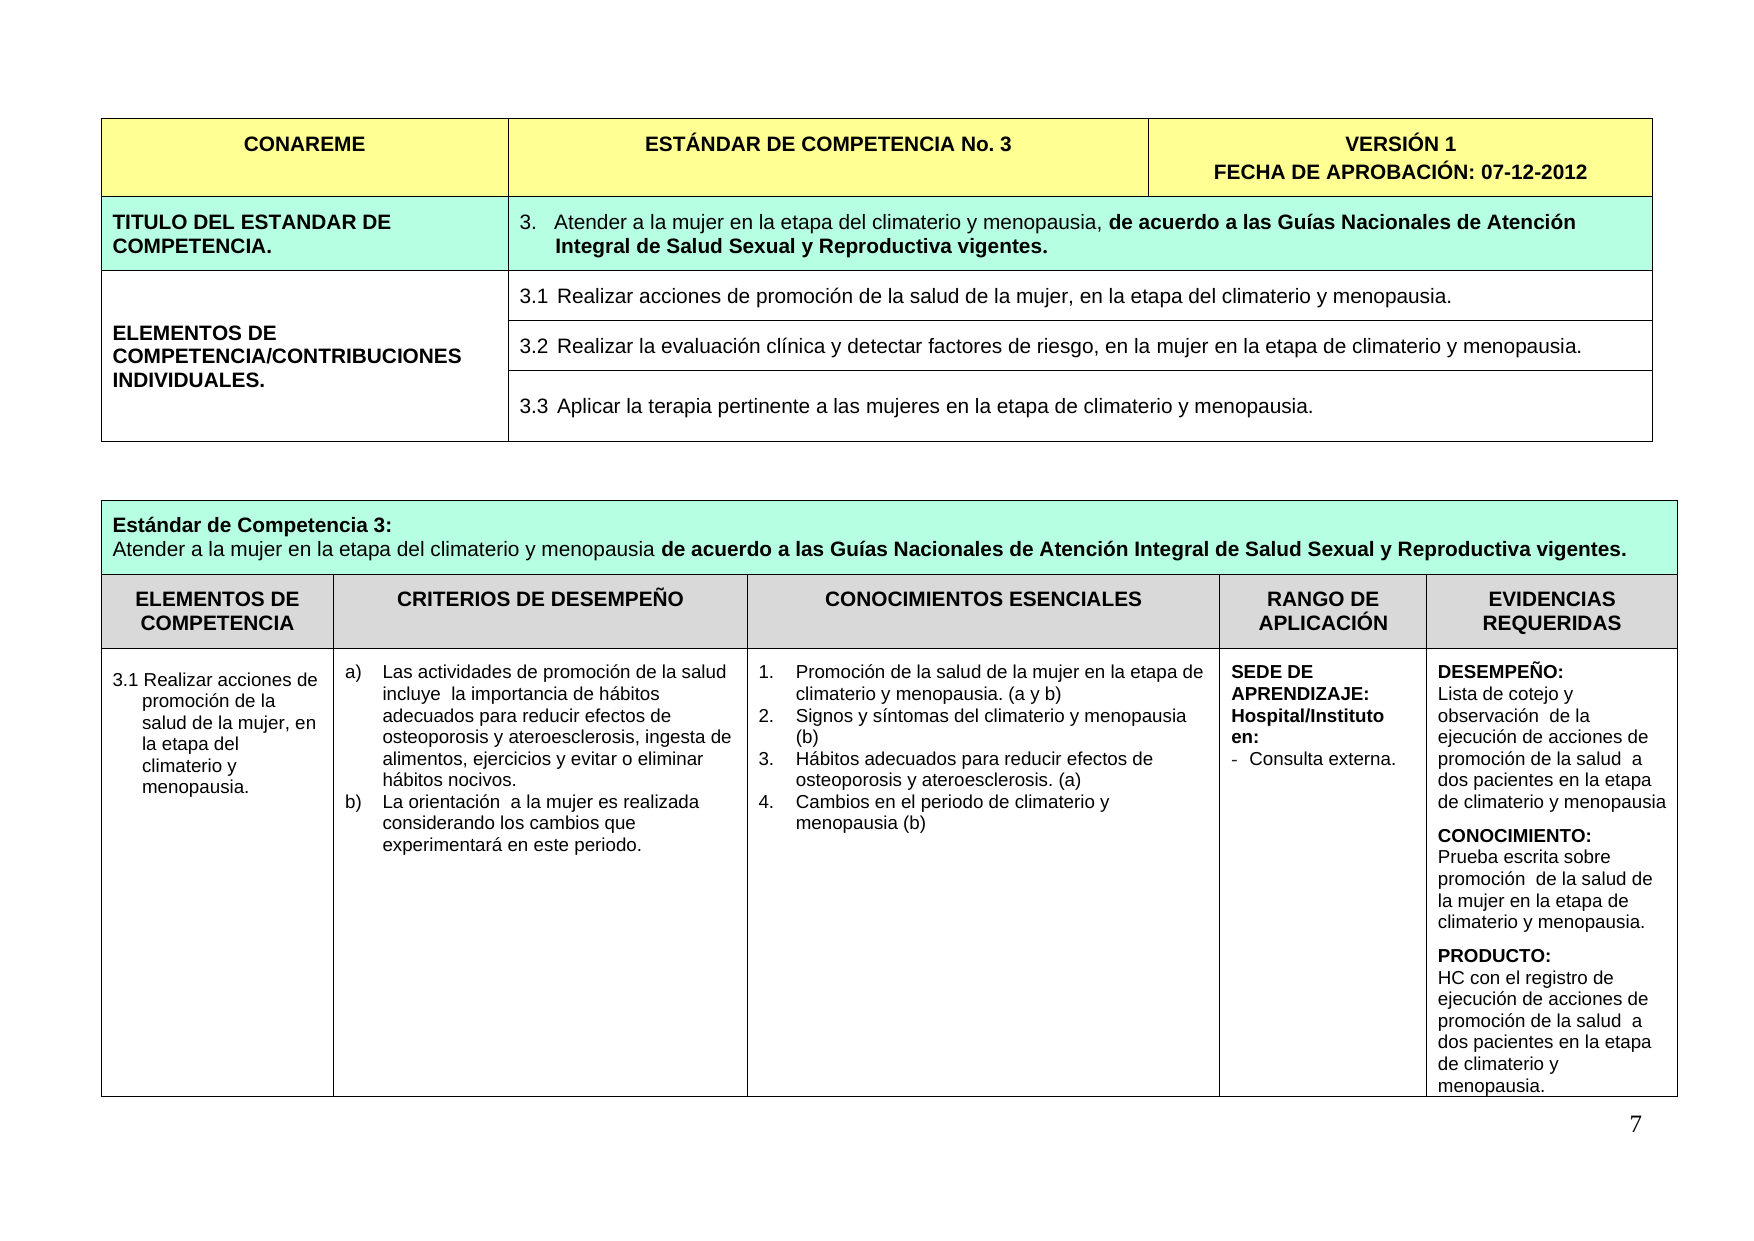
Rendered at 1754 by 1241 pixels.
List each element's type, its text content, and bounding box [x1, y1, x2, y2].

table_cell EVIDENCIAS REQUERIDAS [1427, 575, 1677, 648]
table_cell TITULO DEL ESTANDAR DE COMPETENCIA. [102, 197, 508, 270]
table_cell 3.1 Realizar acciones de promoción de la salud de la mujer, en la etapa del climaterio y menopausia. [102, 649, 333, 1096]
table_cell ELEMENTOS DE COMPETENCIA/CONTRIBUCIONES INDIVIDUALES. [102, 271, 508, 441]
table_header CONAREME [102, 119, 508, 196]
table_header ESTÁNDAR DE COMPETENCIA No. 3 [509, 119, 1148, 196]
table_cell CRITERIOS DE DESEMPEÑO [334, 575, 747, 648]
table_header Estándar de Competencia 3: Atender a la mujer en la etapa del climaterio y menopausia de acuerdo a las Guías Nacionales de Atención Integral de Salud Sexual y Reproductiva vigentes. [102, 501, 1677, 574]
table_cell 3. Atender a la mujer en la etapa del climaterio y menopausia, de acuerdo a las Guías Nacionales de Atención Integral de Salud Sexual y Reproductiva vigentes. [509, 197, 1652, 270]
table_cell RANGO DE APLICACIÓN [1220, 575, 1426, 648]
table_cell DESEMPEÑO: Lista de cotejo y observación de la ejecución de acciones de promoción de la salud a dos pacientes en la etapa de climaterio y menopausia CONOCIMIENTO: Prueba escrita sobre promoción de la salud de la mujer en la etapa de climaterio y menopausia. PRODUCTO: HC con el registro de ejecución de acciones de promoción de la salud a dos pacientes en la etapa de climaterio y menopausia. [1427, 649, 1677, 1096]
table_cell CONOCIMIENTOS ESENCIALES [748, 575, 1219, 648]
table_header VERSIÓN 1 FECHA DE APROBACIÓN: 07-12-2012 [1149, 119, 1652, 196]
table_cell Realizar acciones de promoción de la salud de la mujer, en la etapa del climaterio y menopausia. [509, 271, 1652, 320]
table_cell Promoción de la salud de la mujer en la etapa de climaterio y menopausia. (a y b) Signos y síntomas del climaterio y menopausia (b) Hábitos adecuados para reducir efectos de osteoporosis y ateroesclerosis. (a) Cambios en el periodo de climaterio y menopausia (b) [748, 649, 1219, 1096]
table_cell Las actividades de promoción de la salud incluye la importancia de hábitos adecuados para reducir efectos de osteoporosis y ateroesclerosis, ingesta de alimentos, ejercicios y evitar o eliminar hábitos nocivos. La orientación a la mujer es realizada considerando los cambios que experimentará en este periodo. [334, 649, 747, 1096]
table_cell SEDE DE APRENDIZAJE: Hospital/Instituto en: Consulta externa. [1220, 649, 1426, 1096]
table_cell ELEMENTOS DE COMPETENCIA [102, 575, 333, 648]
table_cell Aplicar la terapia pertinente a las mujeres en la etapa de climaterio y menopausia. [509, 371, 1652, 441]
table_cell Realizar la evaluación clínica y detectar factores de riesgo, en la mujer en la etapa de climaterio y menopausia. [509, 321, 1652, 370]
